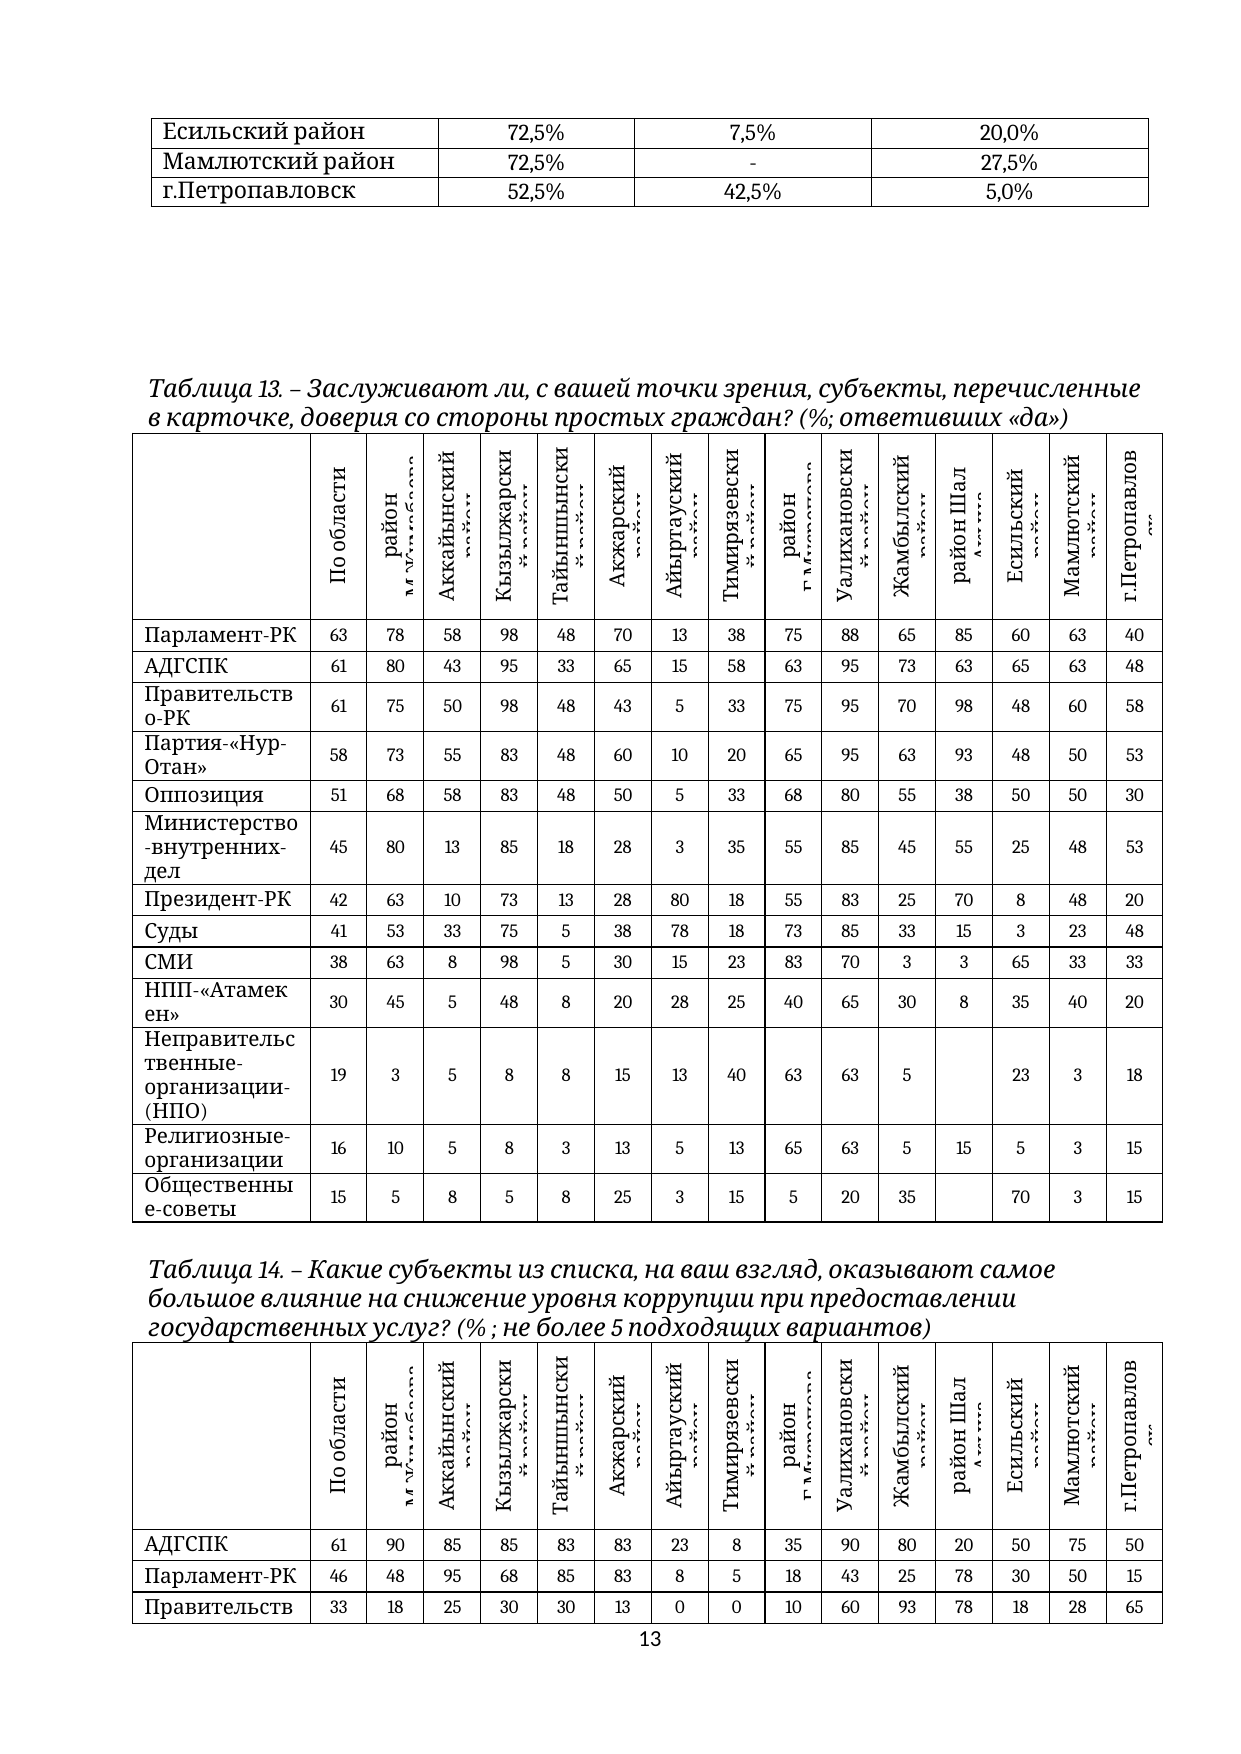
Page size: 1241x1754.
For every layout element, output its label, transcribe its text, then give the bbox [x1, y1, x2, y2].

table_cell 85 [481, 1530, 537, 1560]
table_cell 65 [766, 1125, 821, 1172]
table_cell 13 [595, 1593, 651, 1623]
table_header район М.Жумабаева [367, 1343, 423, 1529]
table_cell 28 [1050, 1593, 1106, 1623]
table_cell 78 [936, 1561, 992, 1591]
table_cell Религиозные-организации [133, 1125, 310, 1172]
table_cell 63 [766, 652, 821, 682]
table_cell 33 [879, 916, 935, 946]
table_cell 35 [709, 812, 764, 884]
table_cell 63 [822, 1125, 878, 1172]
table_cell 13 [538, 885, 594, 915]
table_cell 40 [1050, 979, 1106, 1027]
table_cell 70 [936, 885, 992, 915]
text Таблица 13. – Заслуживают ли, с вашей точки зрения, субъекты, перечисленные в карточке, доверия со стороны простых граждан? (%; ответивших «да») [148, 375, 1152, 432]
table_cell 5 [879, 1028, 935, 1123]
table_cell 85 [424, 1530, 480, 1560]
table_cell 61 [311, 683, 366, 731]
table_cell 8 [538, 979, 594, 1027]
table_cell 8 [709, 1530, 764, 1560]
table_header Айыртауский район [652, 1343, 708, 1529]
table_cell 95 [424, 1561, 480, 1591]
table_cell 8 [538, 1174, 594, 1221]
table_cell 20 [936, 1530, 992, 1560]
table_cell 73 [879, 652, 935, 682]
table_cell 20 [1107, 979, 1162, 1027]
table_cell 61 [311, 1530, 366, 1560]
table_cell Партия-«Нур-Отан» [133, 732, 310, 780]
table_cell 95 [822, 652, 878, 682]
table_cell 83 [822, 885, 878, 915]
table_cell 48 [993, 683, 1049, 731]
table_cell 98 [481, 948, 537, 978]
table_cell 50 [595, 781, 651, 811]
table_header Тайыншынский район [538, 1343, 594, 1529]
table_cell 65 [822, 979, 878, 1027]
table_cell 13 [709, 1125, 764, 1172]
table_cell 18 [709, 916, 764, 946]
table_header [133, 1343, 310, 1529]
table_cell 53 [1107, 812, 1162, 884]
table_cell [936, 1028, 992, 1123]
table_cell 83 [595, 1561, 651, 1591]
table_cell 50 [424, 683, 480, 731]
table_cell 50 [993, 781, 1049, 811]
table_header Тимирязевский район [709, 1343, 764, 1529]
table_cell 45 [311, 812, 366, 884]
table_cell 3 [993, 916, 1049, 946]
table_cell 90 [367, 1530, 423, 1560]
table_cell 51 [311, 781, 366, 811]
table_cell 72,5% [439, 119, 634, 147]
table_cell 35 [879, 1174, 935, 1221]
table_header район Шал Акына [936, 434, 992, 619]
table_cell 8 [424, 948, 480, 978]
table_cell 93 [936, 732, 992, 780]
table_cell 8 [424, 1174, 480, 1221]
table_cell 20 [709, 732, 764, 780]
table_cell 18 [766, 1561, 821, 1591]
table_cell 53 [1107, 732, 1162, 780]
table_cell 60 [993, 620, 1049, 651]
table_cell 0 [709, 1593, 764, 1623]
table_cell 13 [595, 1125, 651, 1172]
table_cell 63 [1050, 652, 1106, 682]
table_cell 95 [822, 683, 878, 731]
table_cell 15 [1107, 1561, 1162, 1591]
table_cell 25 [879, 1561, 935, 1591]
table_header Аккайынский район [424, 434, 480, 619]
table_cell 3 [879, 948, 935, 978]
table_cell 63 [879, 732, 935, 780]
table_header Акжарский район [595, 1343, 651, 1529]
table_cell 65 [595, 652, 651, 682]
table_cell Парламент-РК [133, 1561, 310, 1591]
table_cell 65 [993, 948, 1049, 978]
table_cell 48 [538, 732, 594, 780]
table_header Жамбылский район [879, 1343, 935, 1529]
table_cell 63 [822, 1028, 878, 1123]
table_cell [936, 1174, 992, 1221]
table_cell 80 [367, 812, 423, 884]
table_cell 15 [595, 1028, 651, 1123]
table_cell 33 [538, 652, 594, 682]
table_cell 8 [652, 1561, 708, 1591]
table_cell 28 [595, 812, 651, 884]
table_cell 30 [595, 948, 651, 978]
table_cell 35 [766, 1530, 821, 1560]
table_cell Мамлютский район [152, 149, 438, 177]
table_cell 48 [993, 732, 1049, 780]
table_cell 95 [822, 732, 878, 780]
table_cell Неправительственные-организации-(НПО) [133, 1028, 310, 1123]
table_cell 5 [879, 1125, 935, 1172]
table_cell 33 [709, 683, 764, 731]
table_cell 15 [652, 948, 708, 978]
table_cell 78 [367, 620, 423, 651]
table_cell - [635, 149, 871, 177]
table_cell НПП-«Атамекен» [133, 979, 310, 1027]
table_cell 13 [652, 620, 708, 651]
table_cell 30 [481, 1593, 537, 1623]
table_cell 98 [936, 683, 992, 731]
table_cell 3 [1050, 1028, 1106, 1123]
table_cell 40 [766, 979, 821, 1027]
table_header Кызылжарский район [481, 1343, 537, 1529]
table_cell 5 [538, 948, 594, 978]
table_cell 0 [652, 1593, 708, 1623]
table_cell 23 [652, 1530, 708, 1560]
table_header район Г.Мусрепова [766, 434, 821, 619]
table_cell 65 [1107, 1593, 1162, 1623]
table_cell 68 [766, 781, 821, 811]
table_cell 83 [481, 781, 537, 811]
table_header Уалихановский район [822, 1343, 878, 1529]
table_cell 3 [1050, 1174, 1106, 1221]
table_cell 48 [367, 1561, 423, 1591]
table_cell 15 [652, 652, 708, 682]
table_header Жамбылский район [879, 434, 935, 619]
table_cell Есильский район [152, 119, 438, 147]
table_cell 80 [879, 1530, 935, 1560]
table_cell 65 [879, 620, 935, 651]
table_cell 63 [367, 948, 423, 978]
table_cell 73 [766, 916, 821, 946]
table_cell 3 [652, 812, 708, 884]
table_cell 5 [709, 1561, 764, 1591]
table_cell 75 [481, 916, 537, 946]
table_cell 28 [595, 885, 651, 915]
table_cell Оппозиция [133, 781, 310, 811]
table_cell 33 [1050, 948, 1106, 978]
table_header Кызылжарский район [481, 434, 537, 619]
table_header [133, 434, 310, 619]
table_cell 8 [538, 1028, 594, 1123]
table_cell 20 [595, 979, 651, 1027]
table_cell 83 [595, 1530, 651, 1560]
table_cell 55 [936, 812, 992, 884]
table_cell 10 [367, 1125, 423, 1172]
table_cell 60 [595, 732, 651, 780]
table_header Мамлютский район [1050, 434, 1106, 619]
table_cell 23 [993, 1028, 1049, 1123]
table_header Айыртауский район [652, 434, 708, 619]
table_cell 63 [311, 620, 366, 651]
table_cell 30 [993, 1561, 1049, 1591]
table_cell 78 [936, 1593, 992, 1623]
table_cell Суды [133, 916, 310, 946]
table_cell 48 [1107, 916, 1162, 946]
table_cell 95 [481, 652, 537, 682]
table_cell Президент-РК [133, 885, 310, 915]
table_header г.Петропавловск [1107, 434, 1162, 619]
table_cell 10 [766, 1593, 821, 1623]
table_cell 33 [424, 916, 480, 946]
table_cell 8 [993, 885, 1049, 915]
table_cell 25 [993, 812, 1049, 884]
table_cell 23 [709, 948, 764, 978]
table_cell 48 [1107, 652, 1162, 682]
table_header Аккайынский район [424, 1343, 480, 1529]
table_cell 72,5% [439, 149, 634, 177]
table_cell 25 [424, 1593, 480, 1623]
table_cell 58 [709, 652, 764, 682]
table_header г.Петропавловск [1107, 1343, 1162, 1529]
table_cell 42,5% [635, 178, 871, 206]
table_cell 58 [424, 781, 480, 811]
table_cell 55 [766, 812, 821, 884]
table_cell 19 [311, 1028, 366, 1123]
table_cell 83 [766, 948, 821, 978]
table_cell 48 [481, 979, 537, 1027]
table_cell 75 [367, 683, 423, 731]
table_cell 38 [595, 916, 651, 946]
table_cell 70 [595, 620, 651, 651]
table_cell 61 [311, 652, 366, 682]
table_cell 25 [879, 885, 935, 915]
table_cell 78 [652, 916, 708, 946]
table_cell 18 [993, 1593, 1049, 1623]
table_cell 83 [481, 732, 537, 780]
table_header Есильский район [993, 434, 1049, 619]
table_cell 15 [311, 1174, 366, 1221]
table_cell 40 [709, 1028, 764, 1123]
table_header район Г.Мусрепова [766, 1343, 821, 1529]
table_cell 55 [424, 732, 480, 780]
table_cell 85 [481, 812, 537, 884]
table_cell 90 [822, 1530, 878, 1560]
table_cell 16 [311, 1125, 366, 1172]
table_cell 20,0% [872, 119, 1148, 147]
table_cell 18 [1107, 1028, 1162, 1123]
table_cell 38 [311, 948, 366, 978]
table_cell 88 [822, 620, 878, 651]
table_cell Правительство-РК [133, 683, 310, 731]
table_cell 35 [993, 979, 1049, 1027]
table_cell 28 [652, 979, 708, 1027]
table_cell 41 [311, 916, 366, 946]
table_cell Министерство-внутренних-дел [133, 812, 310, 884]
table_cell 80 [367, 652, 423, 682]
table_cell 3 [367, 1028, 423, 1123]
table_cell 15 [1107, 1174, 1162, 1221]
text Таблица 14. – Какие субъекты из списка, на ваш взгляд, оказывают самое большое влияние на снижение уровня коррупции при предоставлении государственных услуг? (% ; не более 5 подходящих вариантов) [148, 1256, 1152, 1342]
table_cell 58 [311, 732, 366, 780]
table_cell СМИ [133, 948, 310, 978]
table_cell 5 [993, 1125, 1049, 1172]
table_cell 85 [822, 812, 878, 884]
table_cell 5 [424, 1125, 480, 1172]
table_cell 48 [538, 781, 594, 811]
table_header район Шал Акына [936, 1343, 992, 1529]
table_cell 33 [1107, 948, 1162, 978]
table_cell 50 [1050, 781, 1106, 811]
table_cell 65 [993, 652, 1049, 682]
table_cell 45 [879, 812, 935, 884]
table_cell 30 [311, 979, 366, 1027]
table_cell 68 [367, 781, 423, 811]
table_cell 18 [367, 1593, 423, 1623]
table_cell 48 [1050, 885, 1106, 915]
table_header район М.Жумабаева [367, 434, 423, 619]
table_cell г.Петропавловск [152, 178, 438, 206]
table_cell 5 [652, 683, 708, 731]
table_cell 18 [538, 812, 594, 884]
table_cell 10 [652, 732, 708, 780]
table_cell 85 [822, 916, 878, 946]
table_cell Общественные-советы [133, 1174, 310, 1221]
table_cell 46 [311, 1561, 366, 1591]
table_cell 83 [538, 1530, 594, 1560]
table_cell 58 [1107, 683, 1162, 731]
table_cell 85 [538, 1561, 594, 1591]
table_cell 33 [709, 781, 764, 811]
table_cell 63 [367, 885, 423, 915]
table_cell 30 [1107, 781, 1162, 811]
table_cell 60 [822, 1593, 878, 1623]
table_cell 15 [936, 1125, 992, 1172]
table_cell 75 [766, 683, 821, 731]
table_cell 50 [1050, 732, 1106, 780]
table_cell 63 [936, 652, 992, 682]
table_cell 20 [822, 1174, 878, 1221]
table_header По области [311, 1343, 366, 1529]
table_cell 73 [481, 885, 537, 915]
table_cell 80 [822, 781, 878, 811]
table_cell 43 [822, 1561, 878, 1591]
table_cell 48 [538, 620, 594, 651]
table_cell 3 [1050, 1125, 1106, 1172]
table_header Тайыншынский район [538, 434, 594, 619]
table_cell 15 [709, 1174, 764, 1221]
table_cell Правительство-РК [133, 1593, 310, 1623]
table_cell 58 [424, 620, 480, 651]
table_cell 50 [1107, 1530, 1162, 1560]
table_cell 50 [1050, 1561, 1106, 1591]
table_cell 3 [538, 1125, 594, 1172]
table_cell 5 [766, 1174, 821, 1221]
table_cell 5 [367, 1174, 423, 1221]
table_cell 15 [1107, 1125, 1162, 1172]
table_cell 20 [1107, 885, 1162, 915]
table_cell АДГСПК [133, 1530, 310, 1560]
table_cell 8 [481, 1028, 537, 1123]
table_cell 98 [481, 683, 537, 731]
table_cell 55 [766, 885, 821, 915]
table_cell 38 [936, 781, 992, 811]
table_header Есильский район [993, 1343, 1049, 1529]
table_cell 50 [993, 1530, 1049, 1560]
table_cell 60 [1050, 683, 1106, 731]
table_header Мамлютский район [1050, 1343, 1106, 1529]
table_header Тимирязевский район [709, 434, 764, 619]
table_cell 98 [481, 620, 537, 651]
table_cell 5 [652, 781, 708, 811]
table_cell 30 [538, 1593, 594, 1623]
table_cell 25 [709, 979, 764, 1027]
table_cell 40 [1107, 620, 1162, 651]
table_cell 13 [652, 1028, 708, 1123]
table_cell 13 [424, 812, 480, 884]
table_cell 15 [936, 916, 992, 946]
table_cell Парламент-РК [133, 620, 310, 651]
table_cell 73 [367, 732, 423, 780]
table_cell 27,5% [872, 149, 1148, 177]
table_cell 70 [822, 948, 878, 978]
table_cell 43 [424, 652, 480, 682]
table_cell 68 [481, 1561, 537, 1591]
table_cell 5 [424, 1028, 480, 1123]
table_cell 65 [766, 732, 821, 780]
table_cell 53 [367, 916, 423, 946]
table_cell 25 [595, 1174, 651, 1221]
table_cell 30 [879, 979, 935, 1027]
table_header По области [311, 434, 366, 619]
table_cell 48 [538, 683, 594, 731]
table_cell 5 [424, 979, 480, 1027]
table_cell 63 [1050, 620, 1106, 651]
table_cell 85 [936, 620, 992, 651]
table_header Уалихановский район [822, 434, 878, 619]
table_cell 52,5% [439, 178, 634, 206]
table_cell 7,5% [635, 119, 871, 147]
table_cell 63 [766, 1028, 821, 1123]
table_cell 75 [766, 620, 821, 651]
table_cell 10 [424, 885, 480, 915]
table_cell 5,0% [872, 178, 1148, 206]
table_header Акжарский район [595, 434, 651, 619]
table_cell 48 [1050, 812, 1106, 884]
table_cell 3 [652, 1174, 708, 1221]
table_cell 5 [652, 1125, 708, 1172]
table_cell 70 [879, 683, 935, 731]
table_cell 8 [481, 1125, 537, 1172]
table_cell 42 [311, 885, 366, 915]
table_cell 75 [1050, 1530, 1106, 1560]
table_cell 38 [709, 620, 764, 651]
table_cell 93 [879, 1593, 935, 1623]
table_cell 70 [993, 1174, 1049, 1221]
table_cell 80 [652, 885, 708, 915]
table_cell 3 [936, 948, 992, 978]
table_cell АДГСПК [133, 652, 310, 682]
table_cell 5 [481, 1174, 537, 1221]
table_cell 18 [709, 885, 764, 915]
table_cell 55 [879, 781, 935, 811]
table_cell 8 [936, 979, 992, 1027]
table_cell 45 [367, 979, 423, 1027]
table_cell 5 [538, 916, 594, 946]
table_cell 33 [311, 1593, 366, 1623]
table_cell 23 [1050, 916, 1106, 946]
table_cell 43 [595, 683, 651, 731]
